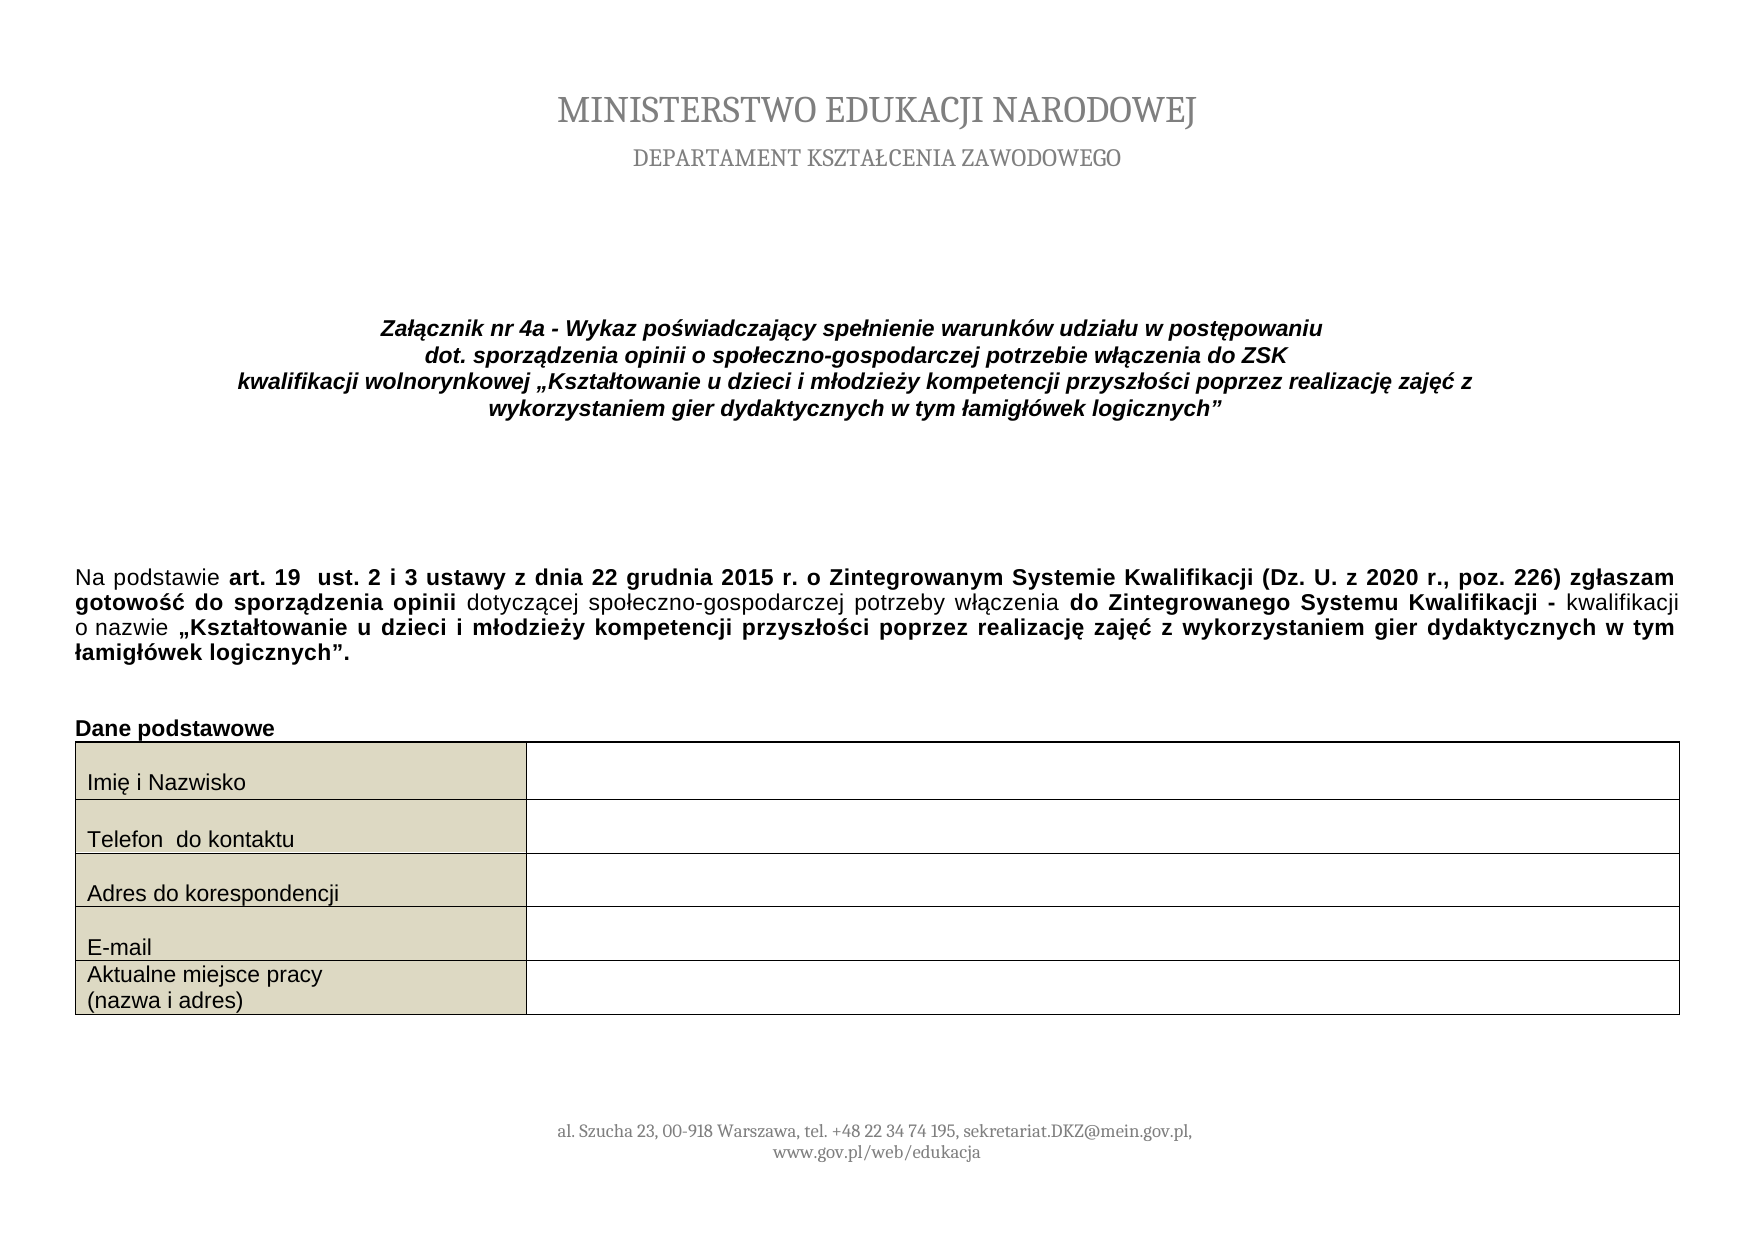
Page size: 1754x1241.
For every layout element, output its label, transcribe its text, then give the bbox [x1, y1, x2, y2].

text Na podstawie art. 19 ust. 2 i 3 ustawy z dnia 22 grudnia 2015 r. o Zintegrowanym Systemie Kwalifikacji (Dz. U. z 2020 r., poz. 226) zgłaszam gotowość do sporządzenia opinii dotyczącej społeczno-gospodarczej potrzeby włączenia do Zintegrowanego Systemu Kwalifikacji - kwalifikacji o nazwie „Kształtowanie u dzieci i młodzieży kompetencji przyszłości poprzez realizację zajęć z wykorzystaniem gier dydaktycznych w tym łamigłówek logicznych”. [75, 565, 1679, 665]
table_cell E-mail [76, 907, 526, 960]
table_cell Adres do korespondencji [76, 854, 526, 906]
text Załącznik nr 4a - Wykaz poświadczający spełnienie warunków udziału w postępowaniu dot. sporządzenia opinii o społeczno-gospodarczej potrzebie włączenia do ZSK [75, 315, 1637, 368]
table_header Imię i Nazwisko [76, 743, 526, 799]
text Dane podstawowe [75, 715, 1679, 741]
table_cell [527, 961, 1679, 1014]
text kwalifikacji wolnorynkowej „Kształtowanie u dzieci i młodzieży kompetencji przyszłości poprzez realizację zajęć z [75, 368, 1637, 394]
table_cell [527, 854, 1679, 906]
text wykorzystaniem gier dydaktycznych w tym łamigłówek logicznych” [75, 394, 1637, 421]
table_cell [527, 800, 1679, 852]
table_header [527, 743, 1679, 799]
table_cell Aktualne miejsce pracy (nazwa i adres) [76, 961, 526, 1014]
table_cell Telefon do kontaktu [76, 800, 526, 852]
table_cell [527, 907, 1679, 960]
